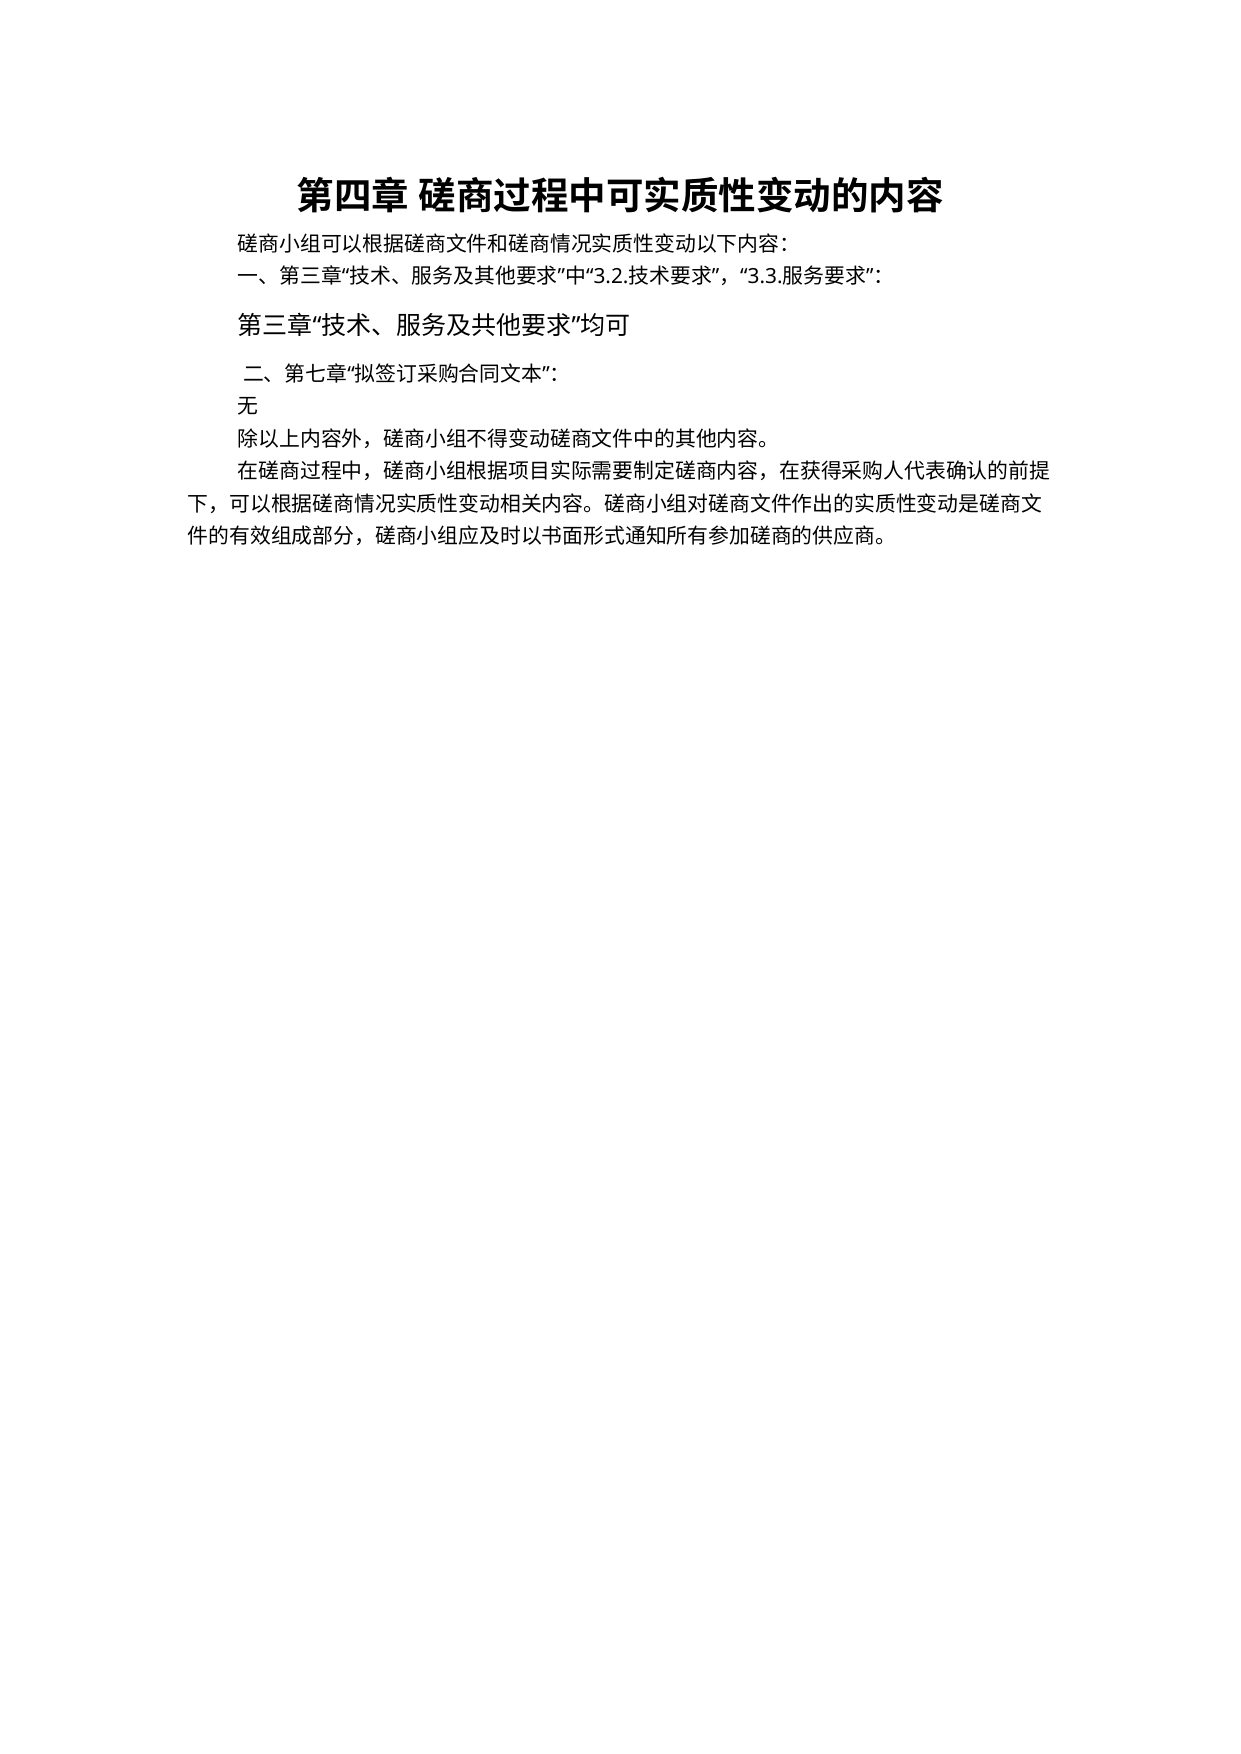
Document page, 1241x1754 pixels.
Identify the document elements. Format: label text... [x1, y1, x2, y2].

text 在磋商过程中，磋商小组根据项目实际需要制定磋商内容，在获得采购人代表确认的前提下，可以根据磋商情况实质性变动相关内容。磋商小组对磋商文件作出的实质性变动是磋商文件的有效组成部分，磋商小组应及时以书面形式通知所有参加磋商的供应商。 [187, 454, 1053, 552]
text 第三章“技术、服务及共他要求”均可 [187, 292, 1053, 357]
text 一、第三章“技术、服务及其他要求”中“3.2.技术要求”，“3.3.服务要求”： [187, 259, 1053, 292]
text 磋商小组可以根据磋商文件和磋商情况实质性变动以下内容： [187, 227, 1053, 259]
text 二、第七章“拟签订采购合同文本”： [187, 357, 1053, 389]
text 第四章 磋商过程中可实质性变动的内容 [187, 162, 1053, 227]
text 无 [187, 389, 1053, 422]
text 除以上内容外，磋商小组不得变动磋商文件中的其他内容。 [187, 422, 1053, 454]
